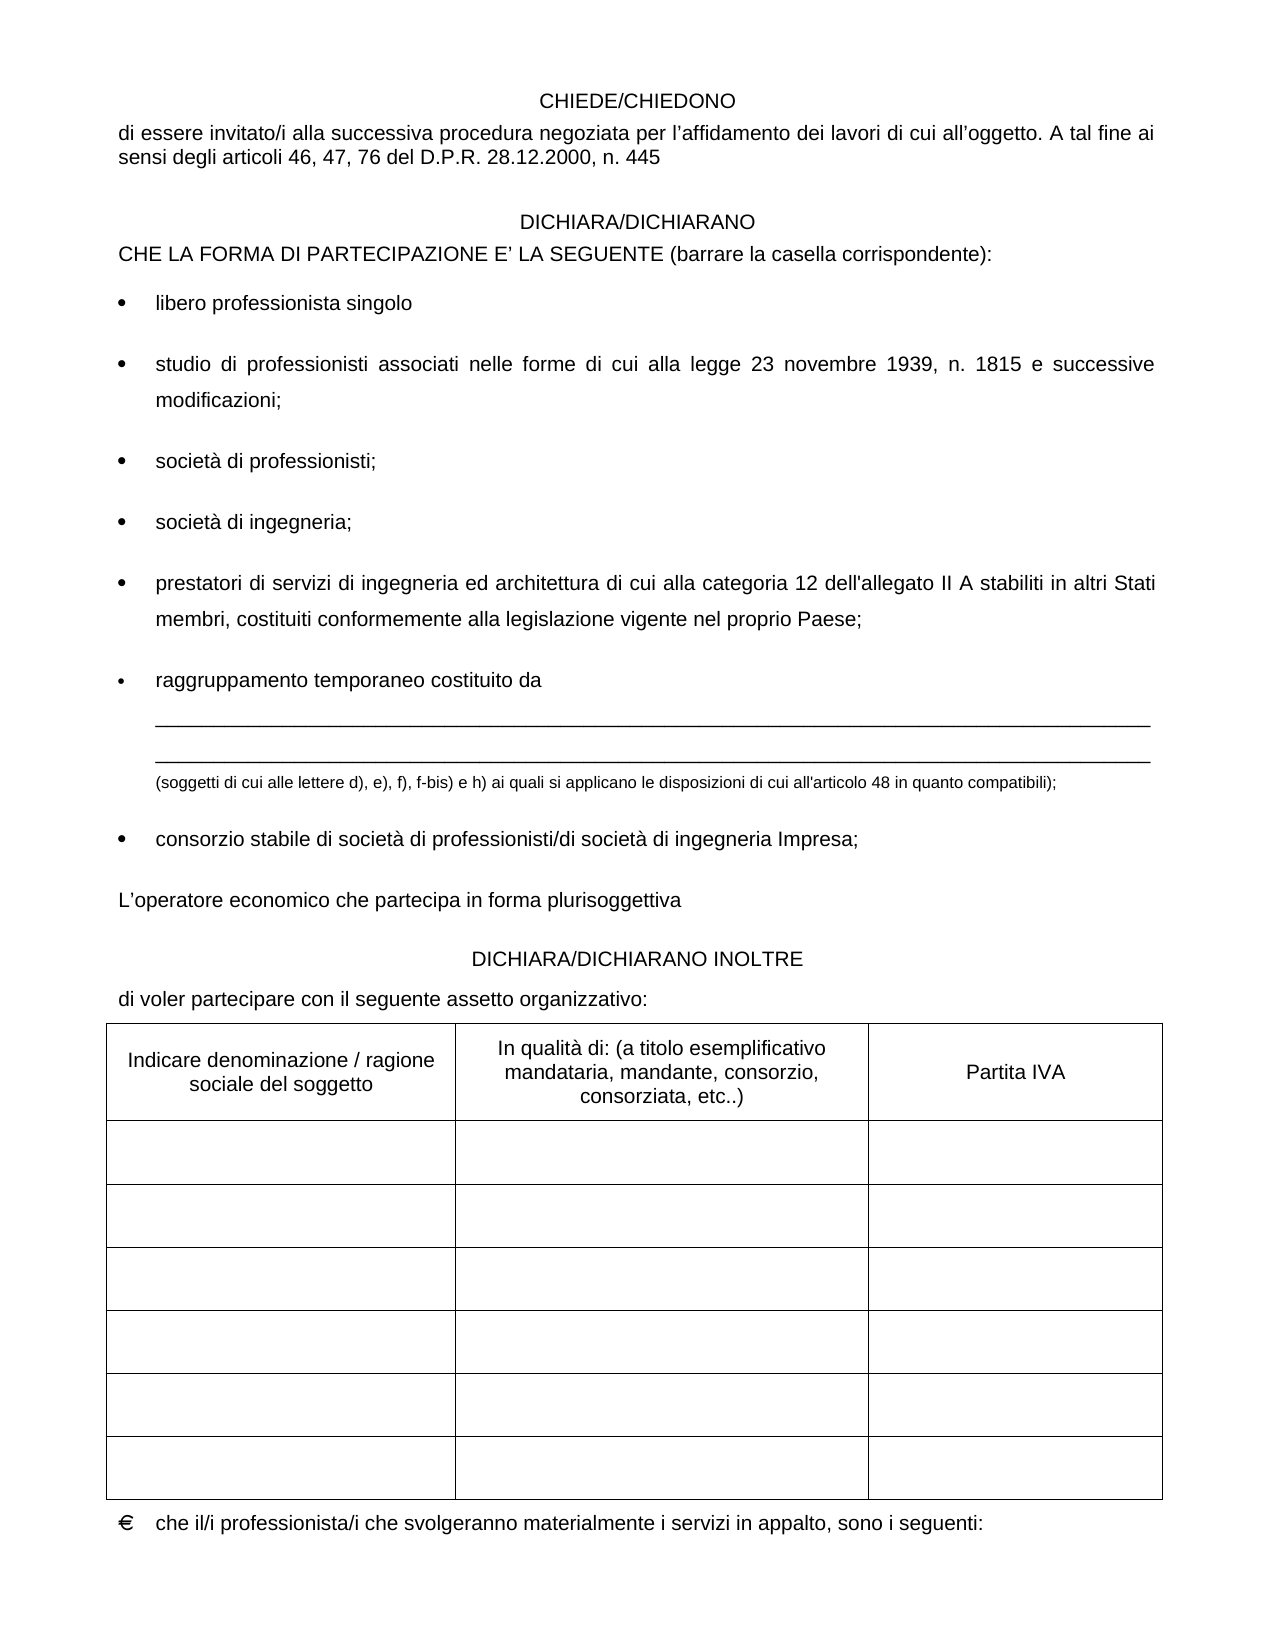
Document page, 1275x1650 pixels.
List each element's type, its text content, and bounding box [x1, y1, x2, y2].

table_cell [456, 1374, 868, 1436]
list raggruppamento temporaneo costituito da ____________________________________________________________________________________________________________________________________________________________________________ (soggetti di cui alle lettere d), e), f), f-bis) e h) ai quali si applicano le disposizioni di cui all'articolo 48 in quanto compatibili); [118, 668, 1157, 792]
table_header Partita IVA [869, 1024, 1162, 1120]
list studio di professionisti associati nelle forme di cui alla legge 23 novembre 1939, n. 1815 e successive modificazioni; [118, 352, 1157, 412]
text di voler partecipare con il seguente assetto organizzativo: [118, 986, 1157, 1010]
table_cell [107, 1248, 455, 1310]
table_cell [869, 1248, 1162, 1310]
list libero professionista singolo [118, 291, 1157, 315]
text di essere invitato/i alla successiva procedura negoziata per l’affidamento dei lavori di cui all’oggetto. A tal fine ai sensi degli articoli 46, 47, 76 del D.P.R. 28.12.2000, n. 445 [118, 121, 1157, 169]
table_cell [456, 1248, 868, 1310]
text DICHIARA/DICHIARANO [118, 209, 1157, 233]
table_cell [869, 1437, 1162, 1499]
table_cell [869, 1374, 1162, 1436]
list società di professionisti; [118, 449, 1157, 473]
table_cell [456, 1437, 868, 1499]
table_cell [456, 1121, 868, 1183]
table_cell [869, 1311, 1162, 1373]
table_cell [107, 1374, 455, 1436]
text CHIEDE/CHIEDONO [118, 89, 1157, 113]
list prestatori di servizi di ingegneria ed architettura di cui alla categoria 12 dell'allegato II A stabiliti in altri Stati membri, costituiti conformemente alla legislazione vigente nel proprio Paese; [118, 571, 1157, 631]
table_cell [107, 1121, 455, 1183]
text L’operatore economico che partecipa in forma plurisoggettiva [118, 888, 1157, 912]
table_cell [107, 1311, 455, 1373]
table_cell [456, 1311, 868, 1373]
table_cell [869, 1185, 1162, 1247]
list CHE PARTECIPAZIONE E’ (barrare la casella corrispondente): [118, 242, 1157, 266]
list che il/i professionista/i che svolgeranno materialmente i servizi in appalto, sono i seguenti: [118, 1511, 1157, 1535]
text DICHIARA/DICHIARANO INOLTRE [118, 936, 1157, 974]
table_header In qualità di: (a titolo esemplificativo mandataria, mandante, consorzio, consorziata, etc..) [456, 1024, 868, 1120]
table_header Indicare denominazione / ragione sociale del soggetto [107, 1024, 455, 1120]
table_cell [107, 1437, 455, 1499]
table_cell [456, 1185, 868, 1247]
table_cell [869, 1121, 1162, 1183]
table_cell [107, 1185, 455, 1247]
list consorzio stabile di società di professionisti/di società di ingegneria Impresa; [118, 827, 1157, 851]
list società di ingegneria; [118, 510, 1157, 534]
